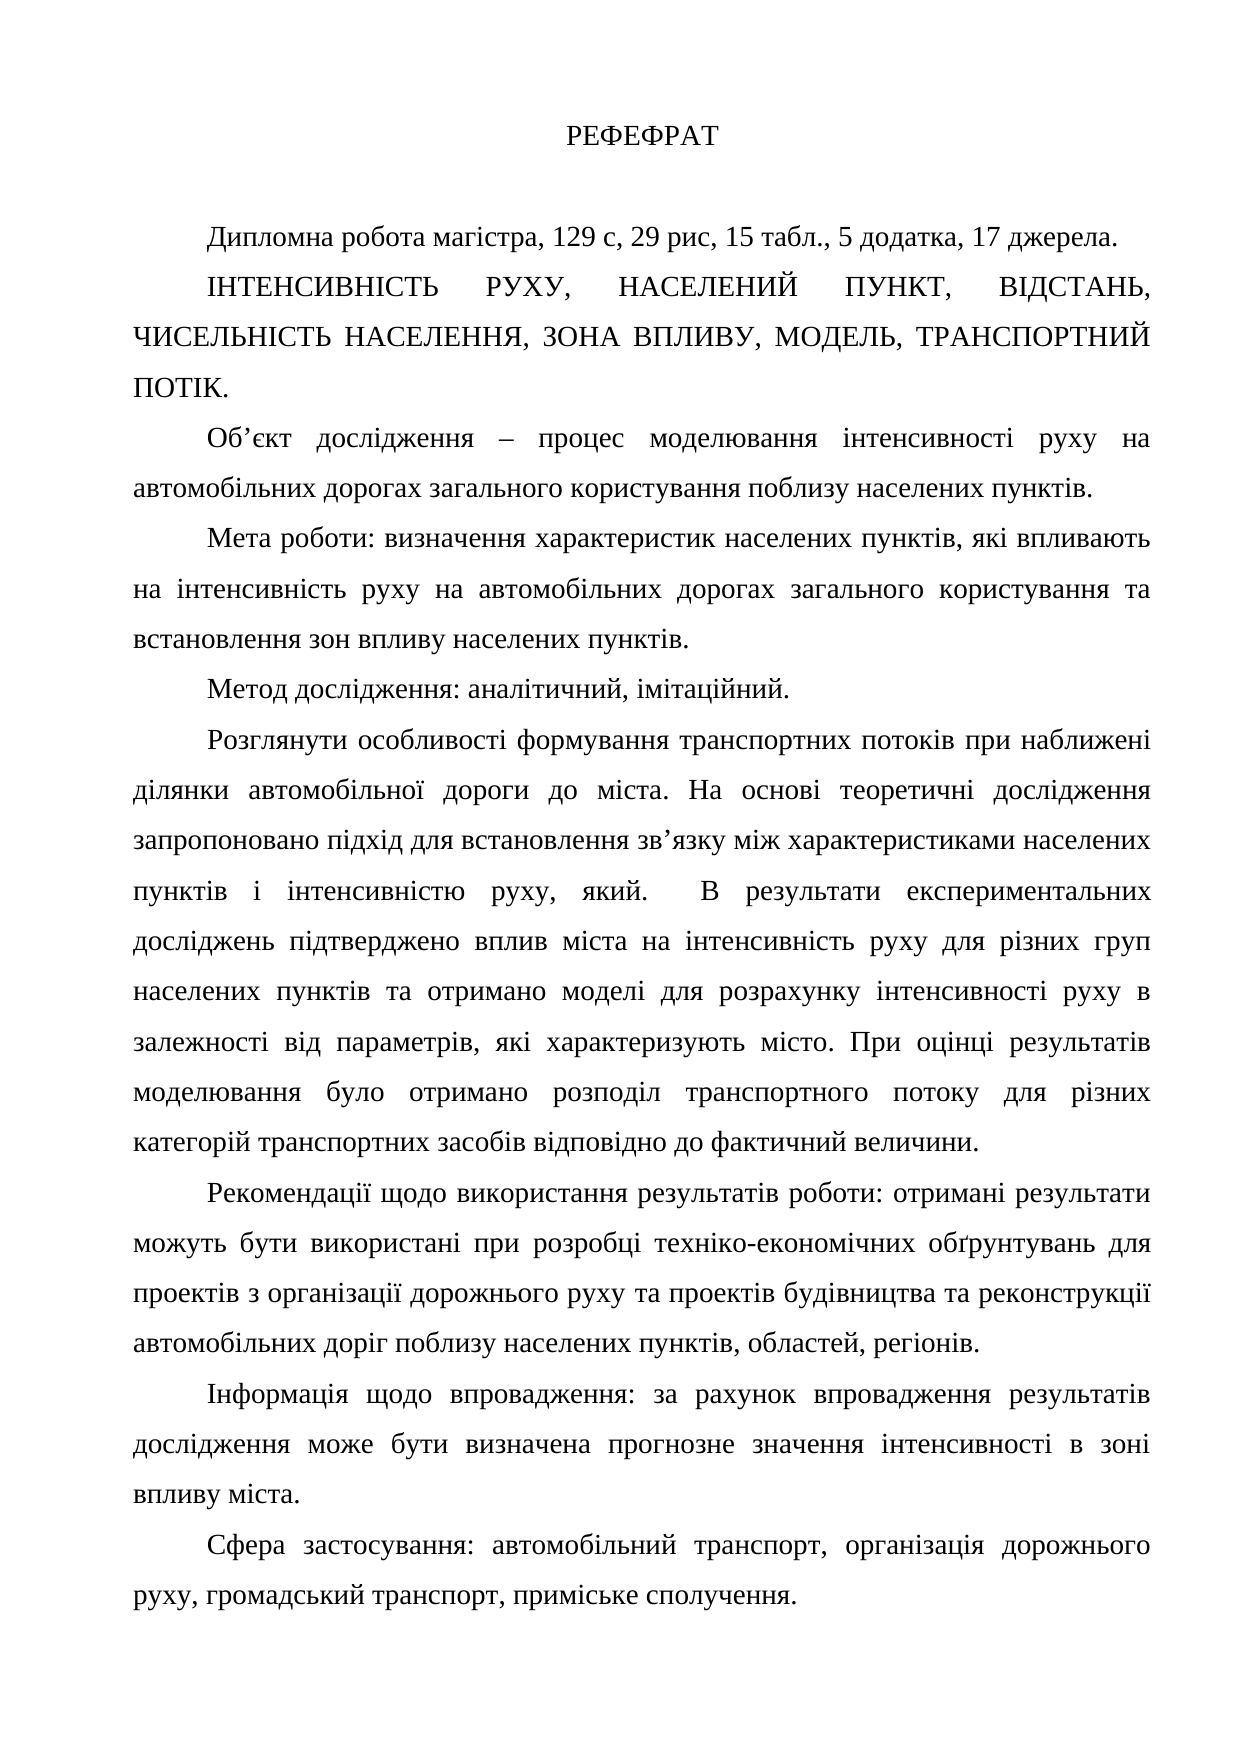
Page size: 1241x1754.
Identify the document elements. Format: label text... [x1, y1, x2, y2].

text Об’єкт дослідження – процес моделювання інтенсивності руху на автомобільних дорогах загального користування поблизу населених пунктів. [133, 420, 1152, 504]
text РЕФЕФРАТ [133, 118, 1152, 152]
text Метод дослідження: аналітичний, імітаційний. [133, 672, 1152, 705]
text Сфера застосування: автомобільний транспорт, організація дорожнього руху, громадський транспорт, приміське сполучення. [133, 1527, 1152, 1611]
text Мета роботи: визначення характеристик населених пунктів, які впливають на інтенсивність руху на автомобільних дорогах загального користування та встановлення зон впливу населених пунктів. [133, 521, 1152, 655]
text Дипломна робота магістра, 129 с, 29 рис, 15 табл., 5 додатка, 17 джерела. [133, 219, 1152, 252]
text ІНТЕНСИВНІСТЬ РУХУ, НАСЕЛЕНИЙ ПУНКТ, ВІДСТАНЬ, ЧИСЕЛЬНІСТЬ НАСЕЛЕННЯ, ЗОНА ВПЛИВУ, МОДЕЛЬ, ТРАНСПОРТНИЙ ПОТІК. [133, 269, 1152, 403]
text Рекомендації щодо використання результатів роботи: отримані результати можуть бути використані при розробці техніко-економічних обґрунтувань для проектів з організації дорожнього руху та проектів будівництва та реконструкції автомобільних доріг поблизу населених пунктів, областей, регіонів. [133, 1175, 1152, 1359]
text Інформація щодо впровадження: за рахунок впровадження результатів дослідження може бути визначена прогнозне значення інтенсивності в зоні впливу міста. [133, 1376, 1152, 1510]
text Розглянути особливості формування транспортних потоків при наближені ділянки автомобільної дороги до міста. На основі теоретичні дослідження запропоновано підхід для встановлення зв’язку між характеристиками населених пунктів і інтенсивністю руху, який. В результати експериментальних досліджень підтверджено вплив міста на інтенсивність руху для різних груп населених пунктів та отримано моделі для розрахунку інтенсивності руху в залежності від параметрів, які характеризують місто. При оцінці результатів моделювання було отримано розподіл транспортного потоку для різних категорій транспортних засобів відповідно до фактичний величини. [133, 722, 1152, 1158]
